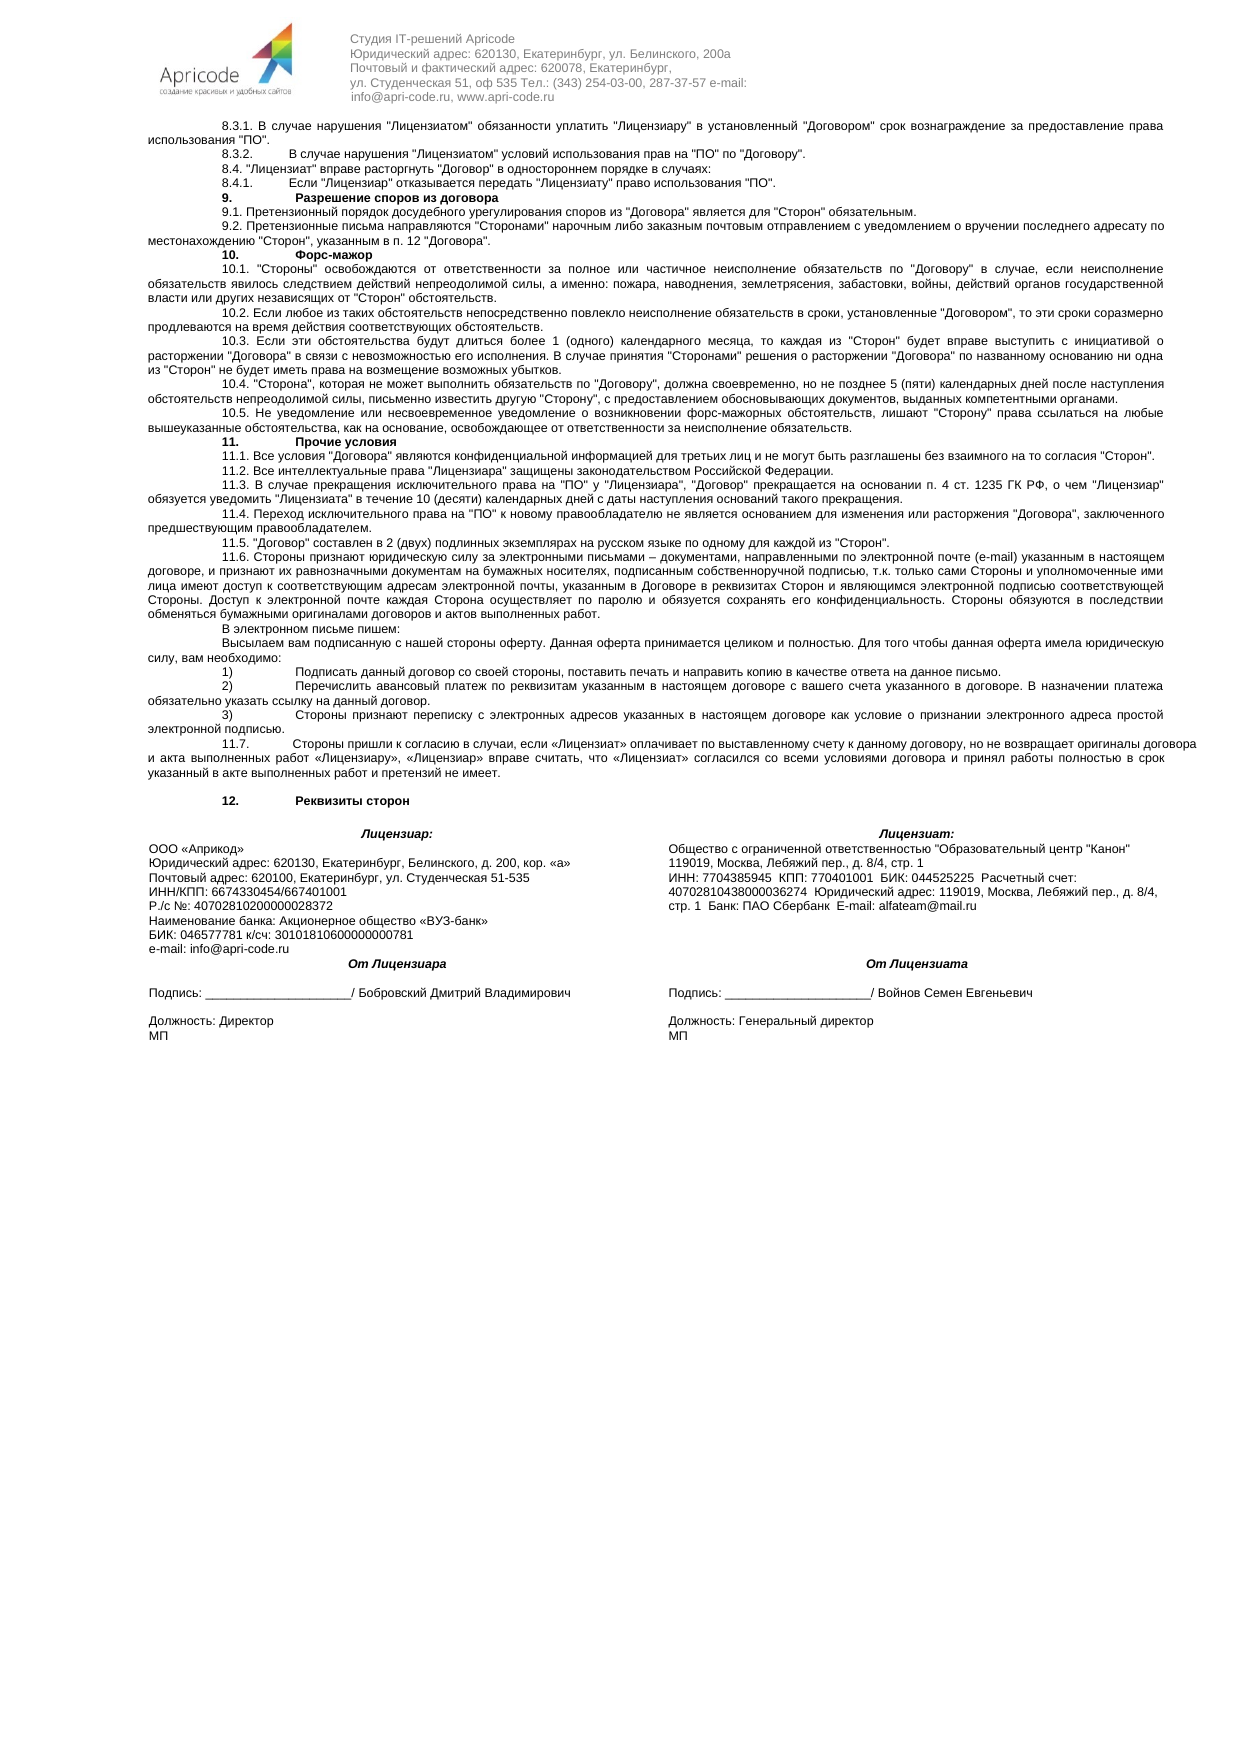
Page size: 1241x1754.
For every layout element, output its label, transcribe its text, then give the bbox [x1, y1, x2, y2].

subtitle Форс-мажор [148, 248, 1165, 262]
table_header Лицензиар: [138, 827, 657, 841]
text 10.4. "Сторона", которая не может выполнить обязательств по "Договору", должна своевременно, но не позднее 5 (пяти) календарных дней после наступления обстоятельств непреодолимой силы, письменно известить другую "Сторону", с предоставлением обосновывающих документов, выданных компетентными органами. [148, 377, 1165, 406]
text 8.3.1. В случае нарушения "Лицензиатом" обязанности уплатить "Лицензиару" в установленный "Договором" срок вознаграждение за предоставление права использования "ПО". [148, 118, 1165, 147]
table_cell [657, 841, 1177, 856]
table_cell Подпись: _____________________/ [138, 985, 657, 1014]
list Подписать данный договор со своей стороны, поставить печать и направить копию в качестве ответа на данное письмо. [148, 664, 1165, 679]
text 9.2. Претензионные письма направляются "Сторонами" нарочным либо заказным почтовым отправлением с уведомлением о вручении последнего адресату по местонахождению "Сторон", указанным в п. 12 "Договора". [148, 219, 1165, 248]
text Высылаем вам подписанную с нашей стороны оферту. Данная оферта принимается целиком и полностью. Для того чтобы данная оферта имела юридическую силу, вам необходимо: [148, 636, 1165, 664]
text 8.4.1. Если "Лицензиар" отказывается передать "Лицензиату" право использования "ПО". [148, 176, 1165, 190]
table_cell От Лицензиара [138, 956, 657, 985]
subtitle Реквизиты сторон [148, 794, 1165, 808]
text 11.4. Переход исключительного права на "ПО" к новому правообладателю не является основанием для изменения или расторжения "Договора", заключенного предшествующим правообладателем. [148, 506, 1165, 535]
text 11.5. "Договор" составлен в 2 (двух) подлинных экземплярах на русском языке по одному для каждой из "Сторон". [148, 535, 1165, 549]
text В электронном письме пишем: [148, 621, 1165, 636]
table_cell Должность: [138, 1014, 657, 1028]
text 10.1. "Стороны" освобождаются от ответственности за полное или частичное неисполнение обязательств по "Договору" в случае, если неисполнение обязательств явилось следствием действий непреодолимой силы, а именно: пожара, наводнения, землетрясения, забастовки, войны, действий органов государственной власти или других независящих от "Сторон" обстоятельств. [148, 262, 1165, 305]
subtitle Разрешение споров из договора [148, 190, 1165, 204]
text 8.4. "Лицензиат" вправе расторгнуть "Договор" в одностороннем порядке в случаях: [148, 161, 1165, 176]
table_cell МП [657, 1028, 1177, 1043]
table_cell От Лицензиата [657, 956, 1177, 985]
list Перечислить авансовый платеж по реквизитам указанным в настоящем договоре с вашего счета указанного в договоре. В назначении платежа обязательно указать ссылку на данный договор. [148, 679, 1165, 708]
table_cell ООО «Априкод» [138, 841, 657, 856]
picture [147, 17, 306, 104]
table_cell Подпись: _____________________/ [657, 985, 1177, 1014]
text 10.3. Если эти обстоятельства будут длиться более 1 (одного) календарного месяца, то каждая из "Сторон" будет вправе выступить с инициативой о расторжении "Договора" в связи с невозможностью его исполнения. В случае принятия "Сторонами" решения о расторжении "Договора" по названному основанию ни одна из "Сторон" не будет иметь права на возмещение возможных убытков. [148, 334, 1165, 377]
text 11.3. В случае прекращения исключительного права на "ПО" у "Лицензиара", "Договор" прекращается на основании п. 4 ст. 1235 ГК РФ, о чем "Лицензиар" обязуется уведомить "Лицензиата" в течение 10 (десяти) календарных дней с даты наступления оснований такого прекращения. [148, 478, 1165, 506]
text 9.1. Претензионный порядок досудебного урегулирования споров из "Договора" является для "Сторон" обязательным. [148, 204, 1165, 219]
text 8.3.2. В случае нарушения "Лицензиатом" условий использования прав на "ПО" по "Договору". [148, 147, 1165, 161]
list Стороны признают переписку с электронных адресов указанных в настоящем договоре как условие о признании электронного адреса простой электронной подписью. [148, 708, 1165, 736]
table_cell Юридический адрес: 620130, Екатеринбург, Белинского, д. 200, кор. «а» Почтовый адрес: 620100, Екатеринбург, ул. Студенческая 51-535 ИНН/КПП: 6674330454/667401001 Р./с №: 40702810200000028372 Наименование банка: Акционерное общество «ВУЗ-банк» БИК: 046577781 к/сч: 30101810600000000781 e-mail: info@apri-code.ru [138, 856, 657, 956]
text 11.2. Все интеллектуальные права "Лицензиара" защищены законодательством Российской Федерации. [148, 463, 1165, 478]
text 10.2. Если любое из таких обстоятельств непосредственно повлекло неисполнение обязательств в сроки, установленные "Договором", то эти сроки соразмерно продлеваются на время действия соответствующих обстоятельств. [148, 305, 1165, 334]
text 11.7. Стороны пришли к согласию в случаи, если «Лицензиат» оплачивает по выставленному счету к данному договору, но не возвращает оригиналы договора и акта выполненных работ «Лицензиару», «Лицензиар» вправе считать, что «Лицензиат» согласился со всеми условиями договора и принял работы полностью в срок указанный в акте выполненных работ и претензий не имеет. [148, 736, 1165, 779]
text 11.6. Стороны признают юридическую силу за электронными письмами – документами, направленными по электронной почте (e-mail) указанным в настоящем договоре, и признают их равнозначными документам на бумажных носителях, подписанным собственноручной подписью, т.к. только сами Стороны и уполномоченные ими лица имеют доступ к соответствующим адресам электронной почты, указанным в Договоре в реквизитах Сторон и являющимся электронной подписью соответствующей Стороны. Доступ к электронной почте каждая Сторона осуществляет по паролю и обязуется сохранять его конфиденциальность. Стороны обязуются в последствии обменяться бумажными оригиналами договоров и актов выполненных работ. [148, 549, 1165, 621]
subtitle Прочие условия [148, 434, 1165, 449]
table_cell [657, 856, 1177, 956]
text 11.1. Все условия "Договора" являются конфиденциальной информацией для третьих лиц и не могут быть разглашены без взаимного на то согласия "Сторон". [148, 449, 1165, 463]
table_cell МП [138, 1028, 657, 1043]
table_header Лицензиат: [657, 827, 1177, 841]
table_cell Должность: [657, 1014, 1177, 1028]
text 10.5. Не уведомление или несвоевременное уведомление о возникновении форс-мажорных обстоятельств, лишают "Сторону" права ссылаться на любые вышеуказанные обстоятельства, как на основание, освобождающее от ответственности за неисполнение обязательств. [148, 406, 1165, 434]
